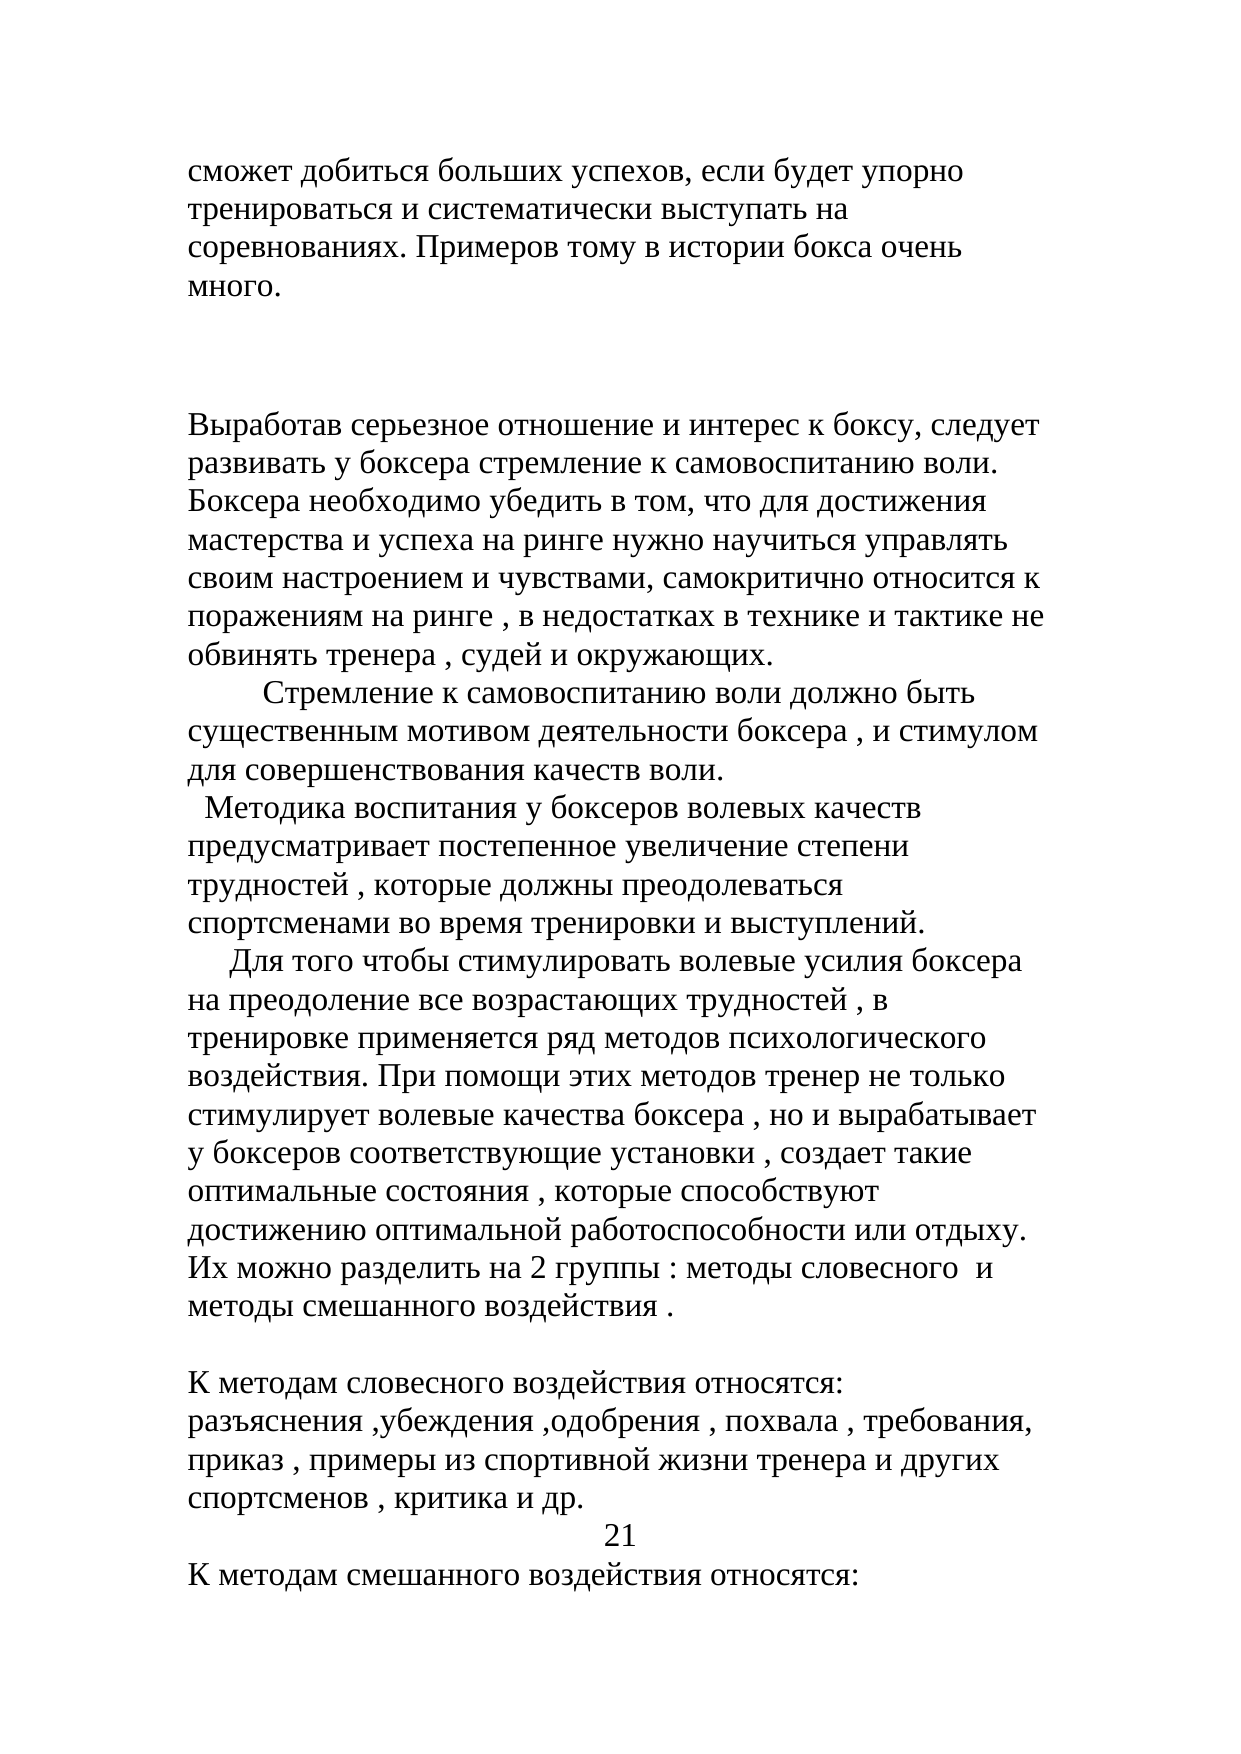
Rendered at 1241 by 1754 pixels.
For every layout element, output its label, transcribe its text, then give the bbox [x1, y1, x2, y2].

text Стремление к самовоспитанию воли должно быть существенным мотивом деятельности боксера , и стимулом для совершенствования качеств воли. [187, 672, 1053, 787]
text сможет добиться больших успехов, если будет упорно тренироваться и систематически выступать на соревнованиях. Примеров тому в истории бокса очень много. [187, 150, 1053, 303]
text К методам смешанного воздействия относятся: [187, 1554, 1053, 1592]
text К методам словесного воздействия относятся: [187, 1362, 1053, 1401]
text 21 [187, 1516, 1053, 1554]
text разъяснения ,убеждения ,одобрения , похвала , требования, [187, 1401, 1053, 1439]
text Их можно разделить на 2 группы : методы словесного и методы смешанного воздействия . [187, 1247, 1053, 1324]
text Для того чтобы стимулировать волевые усилия боксера на преодоление все возрастающих трудностей , в тренировке применяется ряд методов психологического воздействия. При помощи этих методов тренер не только стимулирует волевые качества боксера , но и вырабатывает у боксеров соответствующие установки , создает такие оптимальные состояния , которые способствуют достижению оптимальной работоспособности или отдыху. [187, 941, 1053, 1247]
text Выработав серьезное отношение и интерес к боксу, следует развивать у боксера стремление к самовоспитанию воли. [187, 404, 1053, 481]
text приказ , примеры из спортивной жизни тренера и других спортсменов , критика и др. [187, 1439, 1053, 1516]
text Боксера необходимо убедить в том, что для достижения мастерства и успеха на ринге нужно научиться управлять своим настроением и чувствами, самокритично относится к поражениям на ринге , в недостатках в технике и тактике не обвинять тренера , судей и окружающих. [187, 481, 1053, 672]
text Методика воспитания у боксеров волевых качеств предусматривает постепенное увеличение степени трудностей , которые должны преодолеваться спортсменами во время тренировки и выступлений. [187, 787, 1053, 941]
